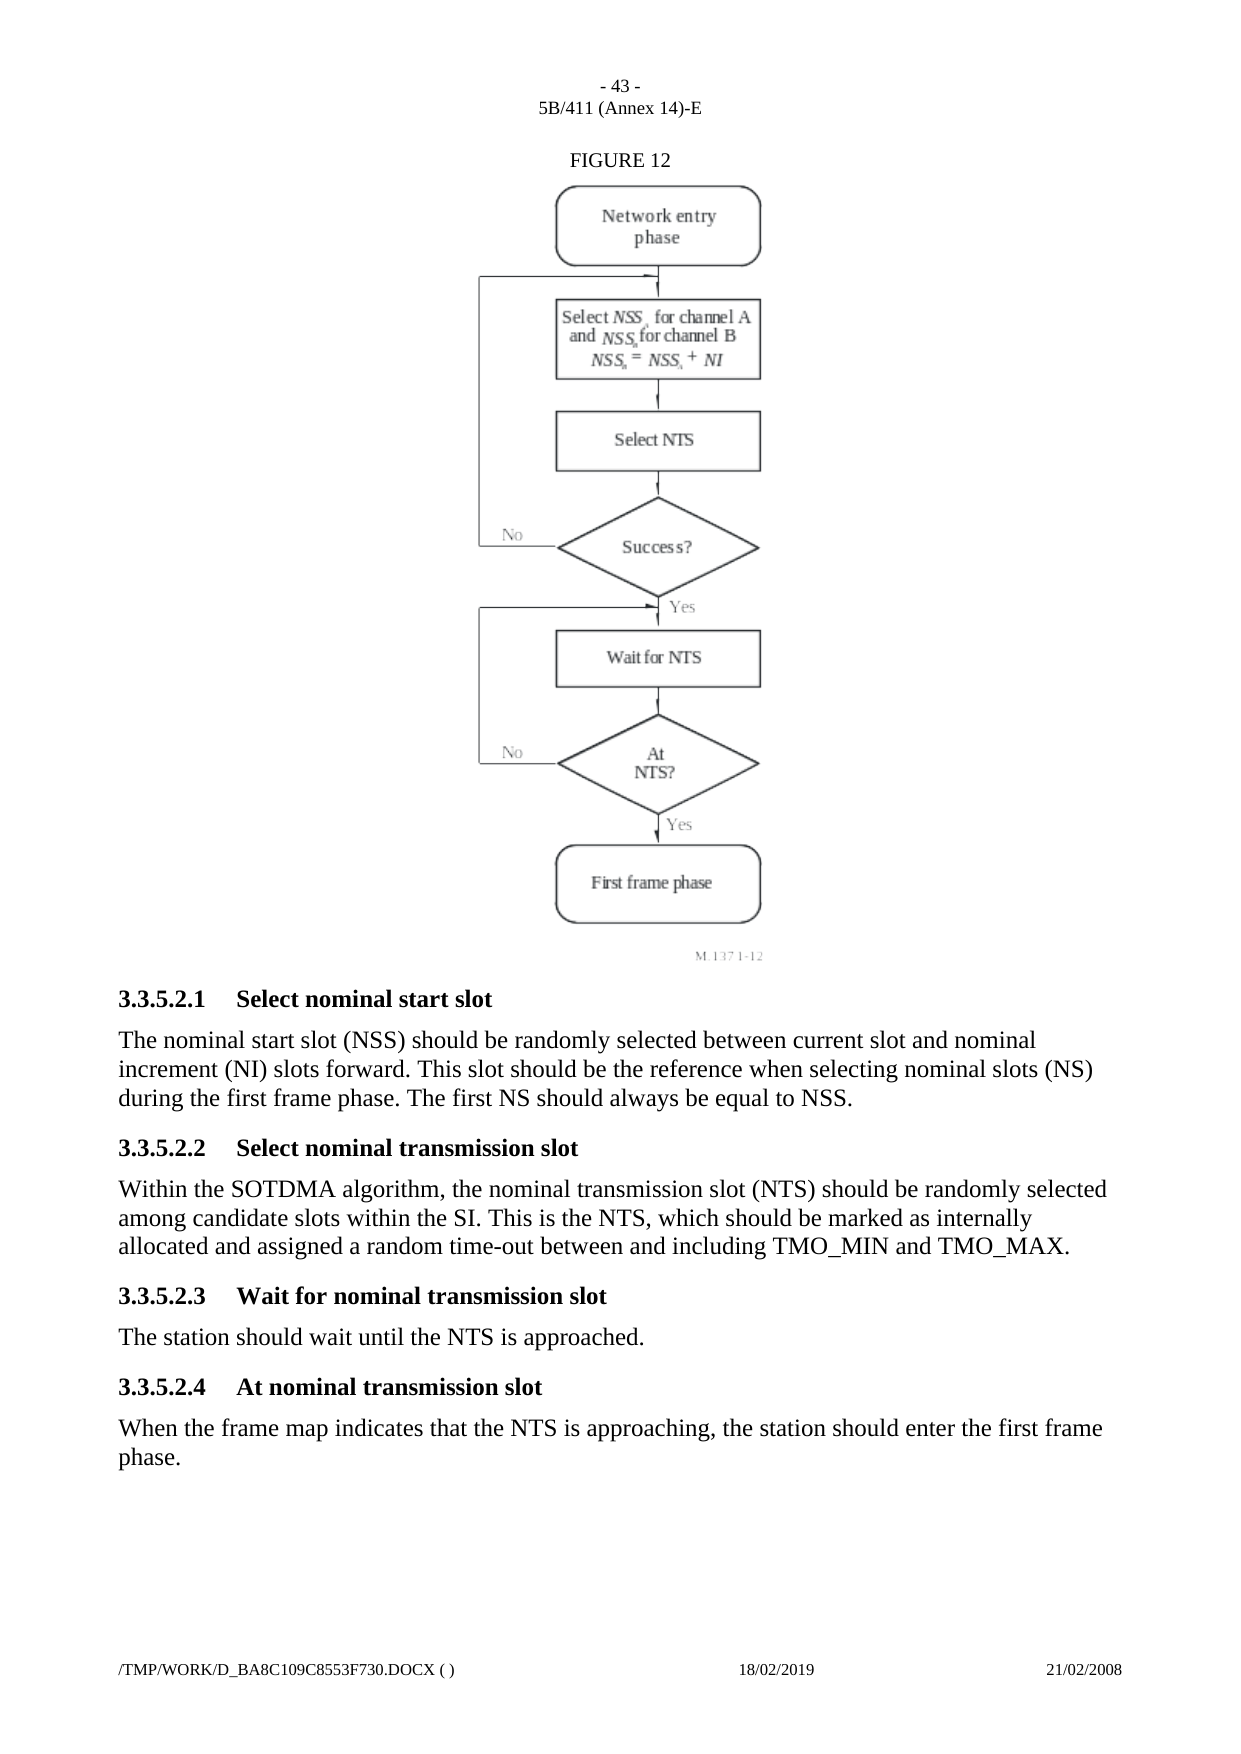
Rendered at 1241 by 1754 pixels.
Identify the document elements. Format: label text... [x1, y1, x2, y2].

text Within the SOTDMA algorithm, the nominal transmission slot (NTS) should be randomly selected among candidate slots within the SI. This is the NTS, which should be marked as internally allocated and assigned a random time-out between and including TMO_MIN and TMO_MAX. [118, 1174, 1122, 1260]
subtitle 3.3.5.2.2 Select nominal transmission slot [118, 1133, 1122, 1161]
text figure 12 [118, 148, 1122, 172]
subtitle 3.3.5.2.3 Wait for nominal transmission slot [118, 1281, 1122, 1310]
subtitle 3.3.5.2.1 Select nominal start slot [118, 984, 1122, 1013]
text When the frame map indicates that the NTS is approaching, the station should enter the first frame phase. [118, 1413, 1122, 1471]
subtitle 3.3.5.2.4 At nominal transmission slot [118, 1372, 1122, 1401]
text The nominal start slot (NSS) should be randomly selected between current slot and nominal increment (NI) slots forward. This slot should be the reference when selecting nominal slots (NS) during the first frame phase. The first NS should always be equal to NSS. [118, 1026, 1122, 1112]
text The station should wait until the NTS is approached. [118, 1322, 1122, 1351]
